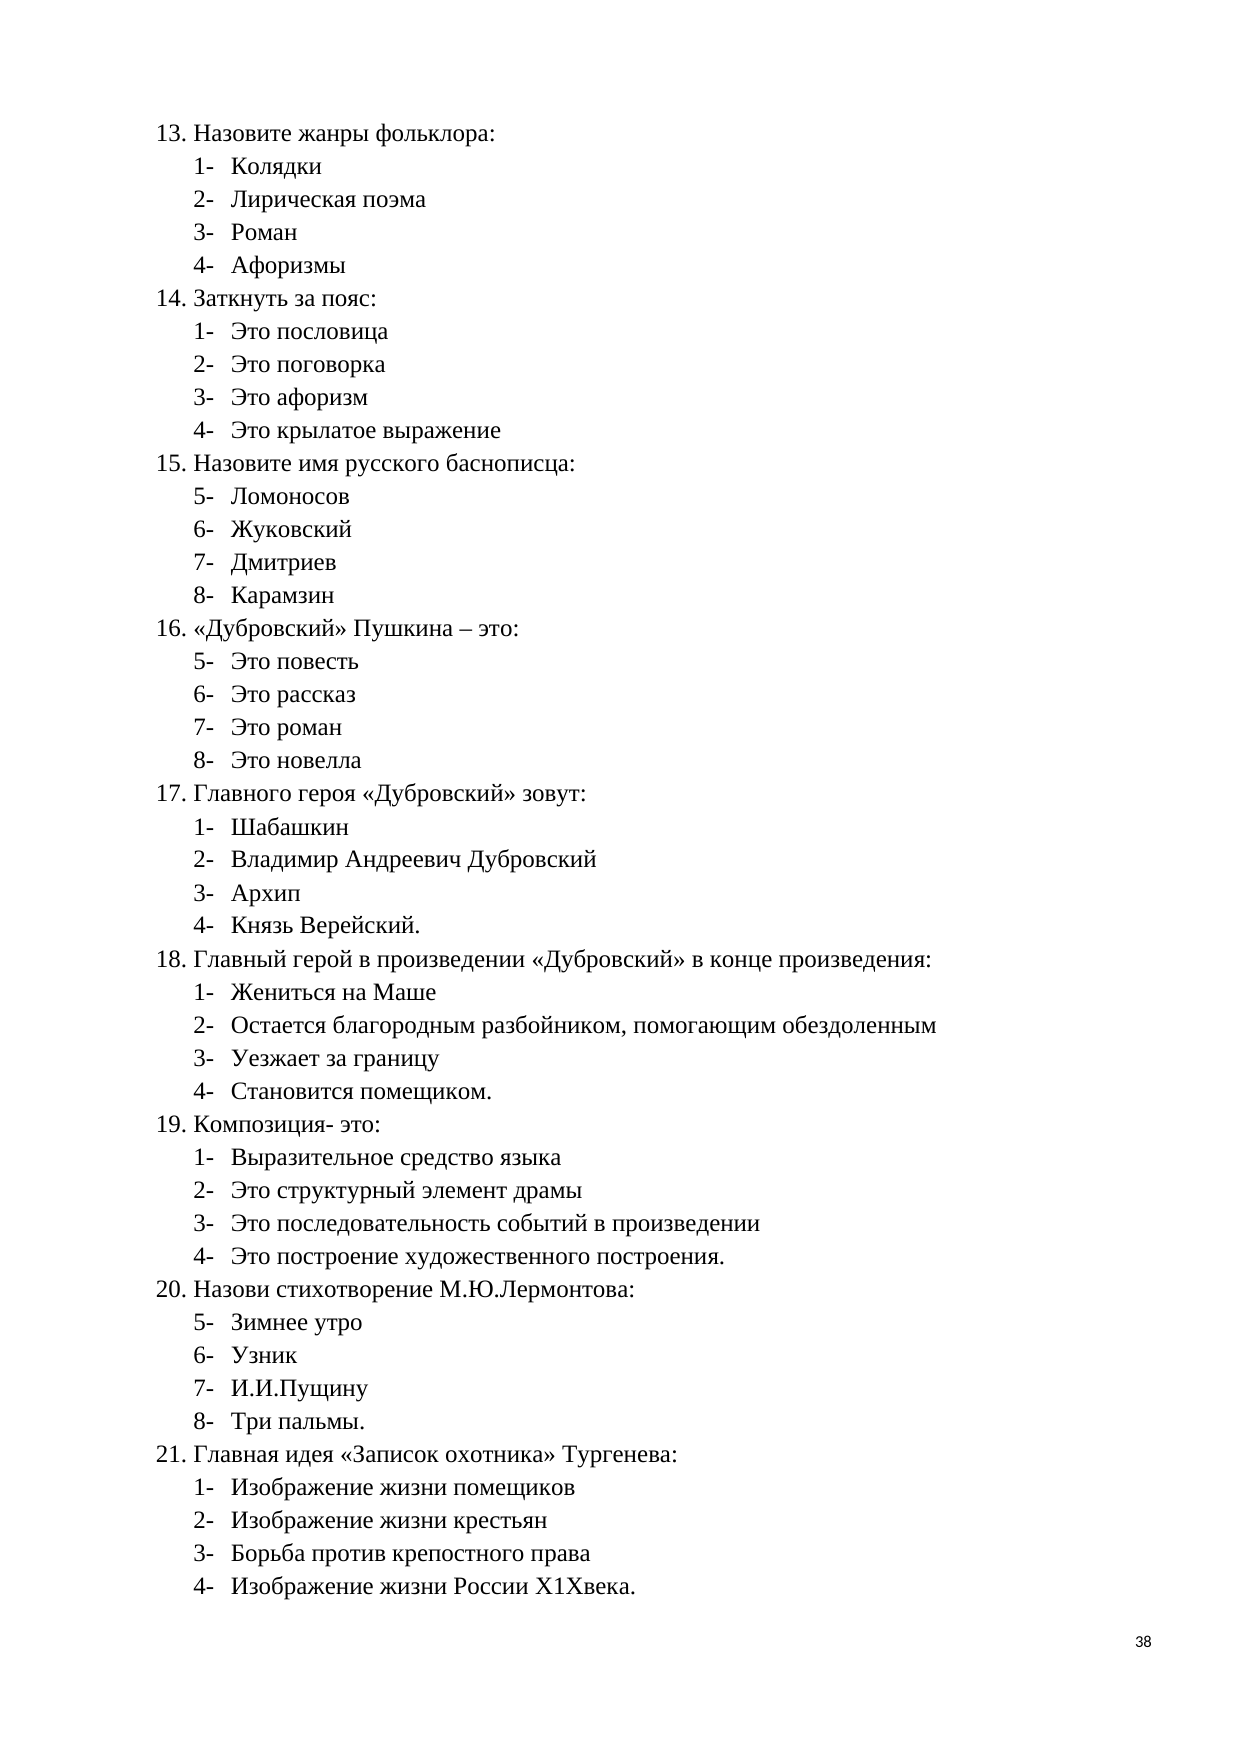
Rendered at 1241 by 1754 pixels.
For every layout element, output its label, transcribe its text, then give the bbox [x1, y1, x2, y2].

list Это пословица [193, 316, 1152, 345]
list «Дубровский» Пушкина – это: [156, 613, 1152, 642]
list Это крылатое выражение [193, 415, 1152, 444]
list Афоризмы [193, 250, 1152, 279]
list Владимир Андреевич Дубровский [193, 844, 1152, 873]
list Роман [193, 217, 1152, 246]
list Это новелла [193, 746, 1152, 774]
list Жуковский [193, 514, 1152, 543]
list Дмитриев [193, 547, 1152, 576]
list Это последовательность событий в произведении [193, 1208, 1152, 1237]
list Главного героя «Дубровский» зовут: [156, 778, 1152, 807]
list Композиция- это: [156, 1109, 1152, 1137]
list И.И.Пущину [193, 1373, 1152, 1402]
list Ломоносов [193, 481, 1152, 510]
list Назовите жанры фольклора: [156, 118, 1152, 147]
list Это поговорка [193, 349, 1152, 378]
list Назови стихотворение М.Ю.Лермонтова: [156, 1274, 1152, 1303]
list Это построение художественного построения. [193, 1241, 1152, 1269]
list Это структурный элемент драмы [193, 1175, 1152, 1203]
list Главный герой в произведении «Дубровский» в конце произведения: [156, 944, 1152, 972]
list Колядки [193, 151, 1152, 180]
list Карамзин [193, 580, 1152, 609]
list Три пальмы. [193, 1406, 1152, 1435]
list Это роман [193, 712, 1152, 741]
list Выразительное средство языка [193, 1142, 1152, 1171]
list Лирическая поэма [193, 184, 1152, 213]
list Становится помещиком. [193, 1076, 1152, 1104]
list Зимнее утро [193, 1307, 1152, 1336]
list Шабашкин [193, 812, 1152, 840]
list Князь Верейский. [193, 911, 1152, 939]
list Уезжает за границу [193, 1043, 1152, 1071]
list Узник [193, 1340, 1152, 1369]
list Архип [193, 878, 1152, 906]
list Изображение жизни помещиков [193, 1472, 1152, 1501]
list Это афоризм [193, 382, 1152, 411]
list Это повесть [193, 646, 1152, 675]
list Назовите имя русского баснописца: [156, 448, 1152, 477]
list Борьба против крепостного права [193, 1538, 1152, 1567]
list Жениться на Маше [193, 977, 1152, 1005]
list Остается благородным разбойником, помогающим обездоленным [193, 1010, 1152, 1038]
list Это рассказ [193, 679, 1152, 708]
list Заткнуть за пояс: [156, 283, 1152, 312]
list Главная идея «Записок охотника» Тургенева: [156, 1439, 1152, 1468]
list Изображение жизни России Х1Хвека. [193, 1571, 1152, 1600]
list Изображение жизни крестьян [193, 1505, 1152, 1534]
